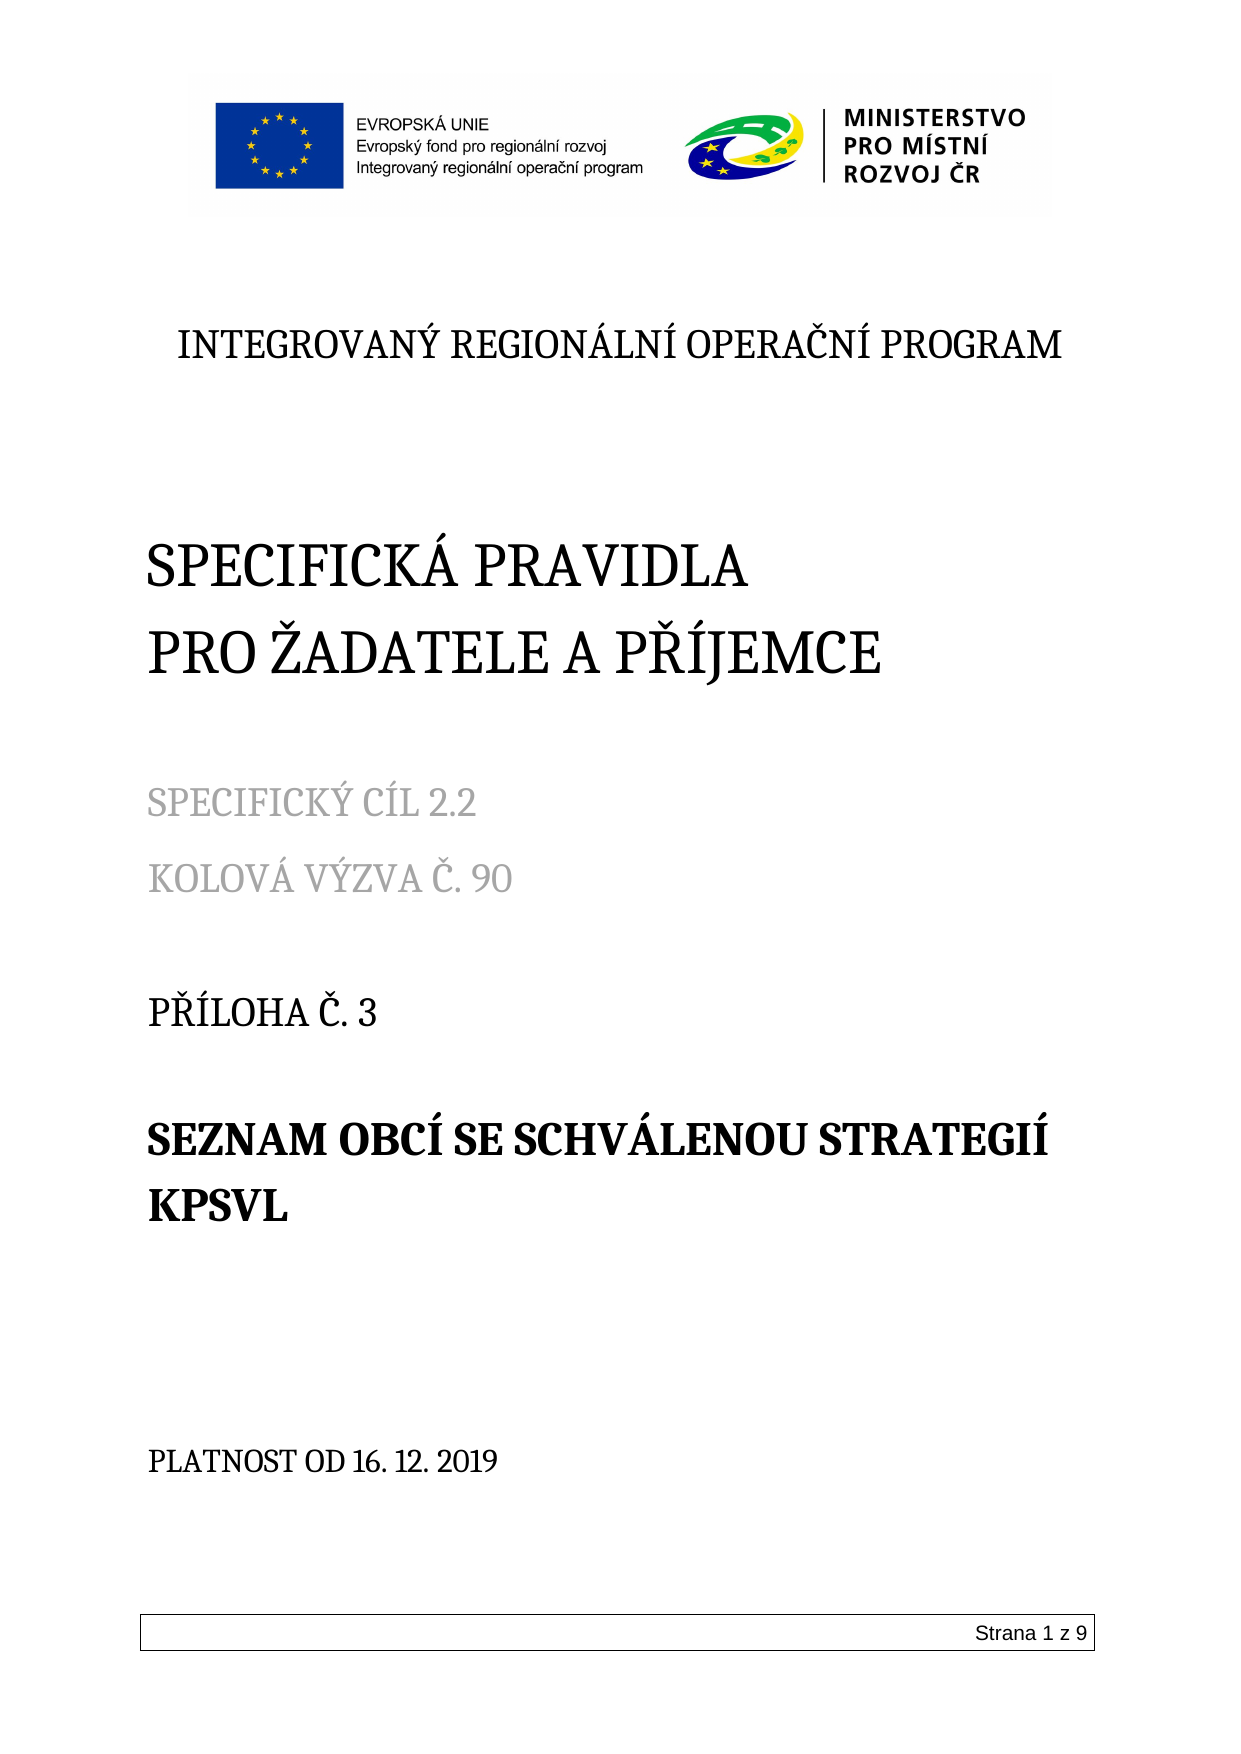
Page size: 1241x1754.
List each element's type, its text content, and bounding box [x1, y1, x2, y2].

text PRO ŽADATELE A PŘÍJEMCE [148, 617, 1093, 689]
picture [187, 73, 1053, 217]
text SPECIFICKÝ CÍL 2.2 [148, 779, 1093, 827]
text seznam obcí se schválenou strategií KPSVL [148, 1112, 1093, 1233]
text INTEGROVANÝ REGIONÁLNÍ OPERAČNÍ PROGRAM [148, 321, 1093, 369]
text PŘÍLOHA Č. 3 [148, 988, 1093, 1036]
text SPECIFICKÁ PRAVIDLA [148, 531, 1093, 602]
text pLATNOST OD 16. 12. 2019 [148, 1442, 1093, 1481]
text kolová výzva č. 90 [148, 855, 1093, 903]
